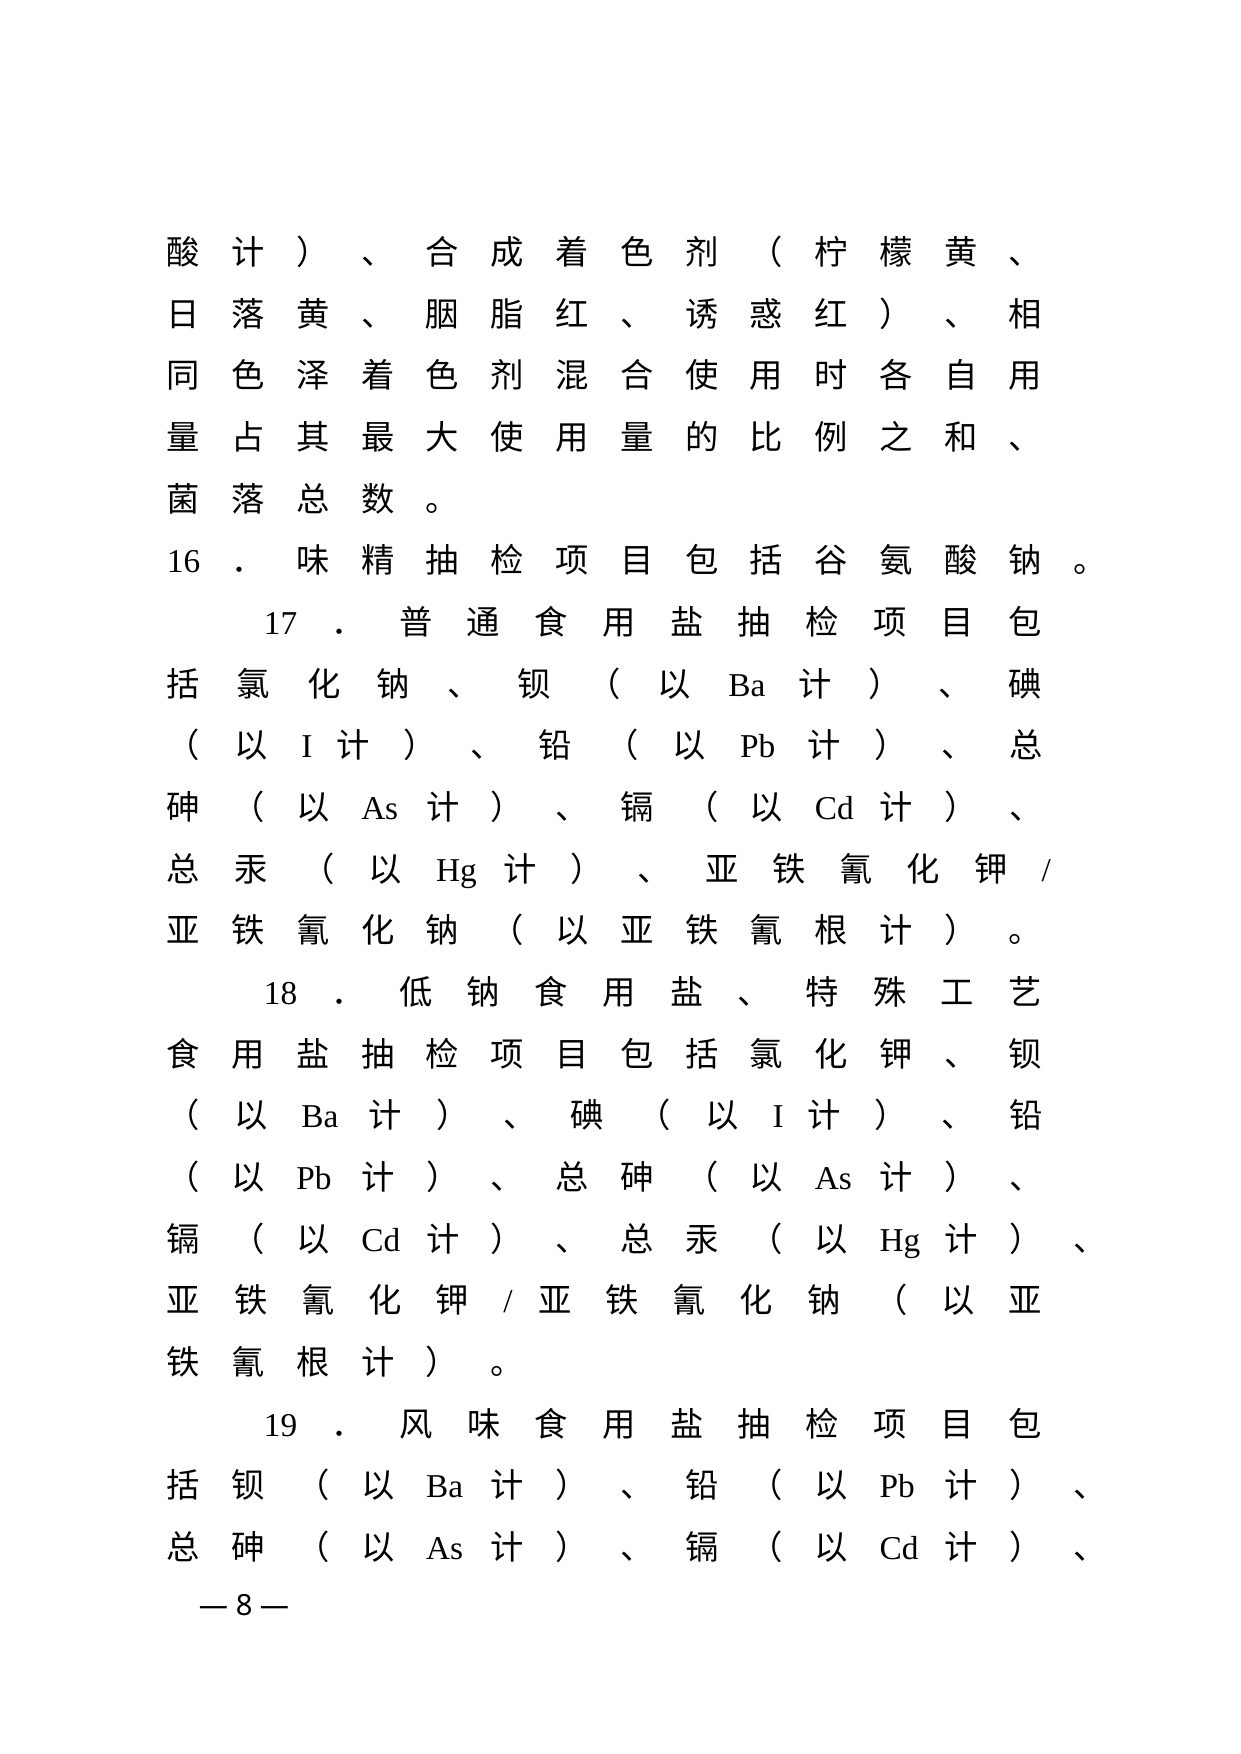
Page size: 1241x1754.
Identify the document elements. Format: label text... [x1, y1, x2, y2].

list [167, 219, 1074, 528]
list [167, 1391, 1074, 1576]
list 17．普通食用盐抽检项目包括氯化钠、钡（以Ba计）、碘（以I计）、铅（以Pb计）、总砷（以As计）、镉（以Cd计）、总汞（以Hg计）、亚铁氰化钾/亚铁氰化钠（以亚铁氰根计）。 [167, 589, 1074, 959]
list 16．味精抽检项目包括谷氨酸钠。 [167, 528, 1074, 589]
list 18．低钠食用盐、特殊工艺食用盐抽检项目包括氯化钾、钡（以Ba计）、碘（以I计）、铅（以Pb计）、总砷（以As计）、镉（以Cd计）、总汞（以Hg计）、亚铁氰化钾/亚铁氰化钠（以亚铁氰根计）。 [167, 959, 1074, 1391]
